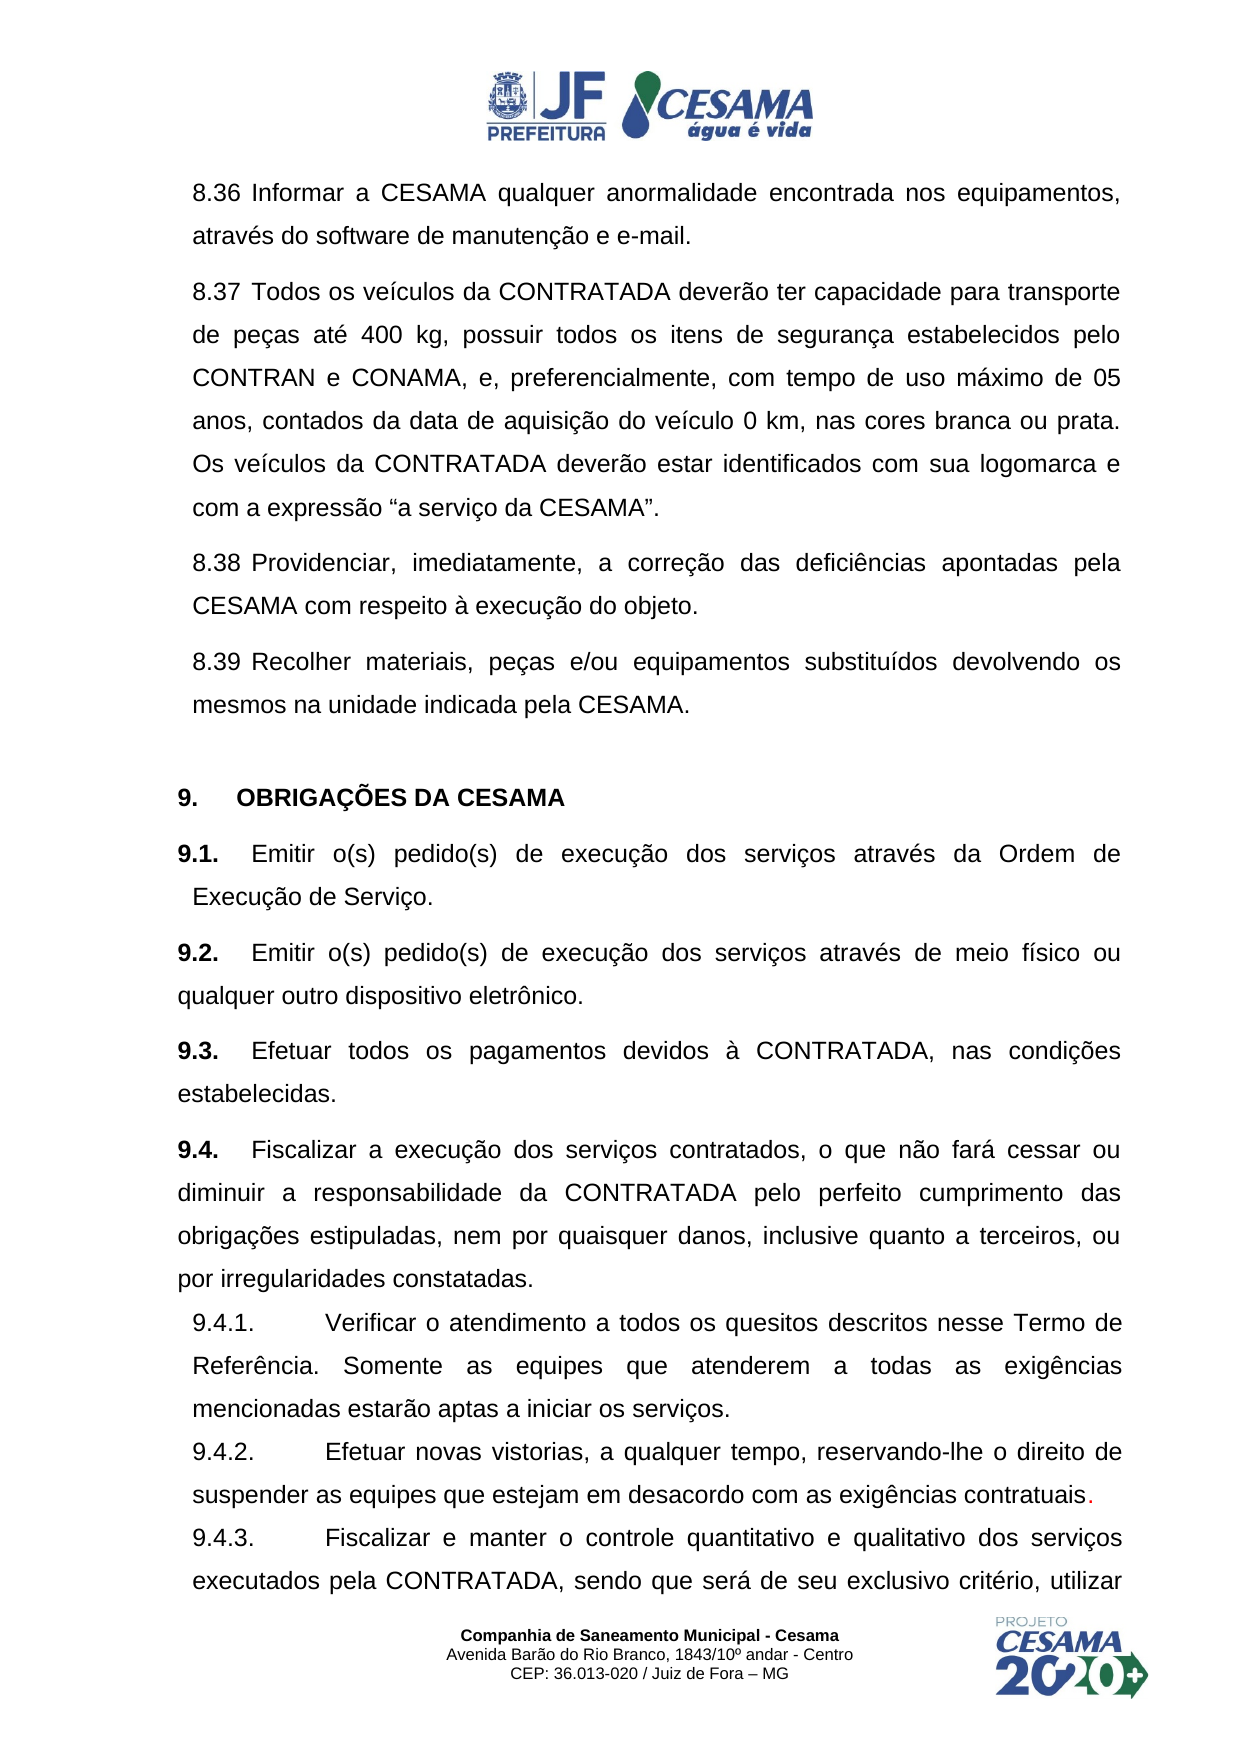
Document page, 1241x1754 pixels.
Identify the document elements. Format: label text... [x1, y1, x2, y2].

list Recolher materiais, peças e/ou equipamentos substituídos devolvendo os mesmos na unidade indicada pela CESAMA. [192, 647, 1122, 719]
picture [486, 71, 813, 141]
list Efetuar todos os pagamentos devidos à CONTRATADA, nas condições estabelecidas. [177, 1036, 1122, 1108]
list Informar a CESAMA qualquer anormalidade encontrada nos equipamentos, através do software de manutenção e e-mail. [192, 178, 1122, 250]
list Emitir o(s) pedido(s) de execução dos serviços através da Ordem de Execução de Serviço. [177, 839, 1122, 911]
list Emitir o(s) pedido(s) de execução dos serviços através de meio físico ou qualquer outro dispositivo eletrônico. [177, 938, 1122, 1009]
list Verificar o atendimento a todos os quesitos descritos nesse Termo de Referência. Somente as equipes que atenderem a todas as exigências mencionadas estarão aptas a iniciar os serviços. [192, 1308, 1124, 1423]
list Providenciar, imediatamente, a correção das deficiências apontadas pela CESAMA com respeito à execução do objeto. [192, 548, 1122, 620]
picture [995, 1617, 1149, 1699]
list Todos os veículos da CONTRATADA deverão ter capacidade para transporte de peças até 400 kg, possuir todos os itens de segurança estabelecidos pelo CONTRAN e CONAMA, e, preferencialmente, com tempo de uso máximo de 05 anos, contados da data de aquisição do veículo 0 km, nas cores branca ou prata. Os veículos da CONTRATADA deverão estar identificados com sua logomarca e com a expressão “a serviço da CESAMA”. [192, 277, 1122, 521]
list OBRIGAÇÕES DA CESAMA [177, 783, 1122, 812]
list Efetuar novas vistorias, a qualquer tempo, reservando-lhe o direito de suspender as equipes que estejam em desacordo com as exigências contratuais. [192, 1437, 1124, 1509]
list Fiscalizar a execução dos serviços contratados, o que não fará cessar ou diminuir a responsabilidade da CONTRATADA pelo perfeito cumprimento das obrigações estipuladas, nem por quaisquer danos, inclusive quanto a terceiros, ou por irregularidades constatadas. [177, 1135, 1122, 1293]
